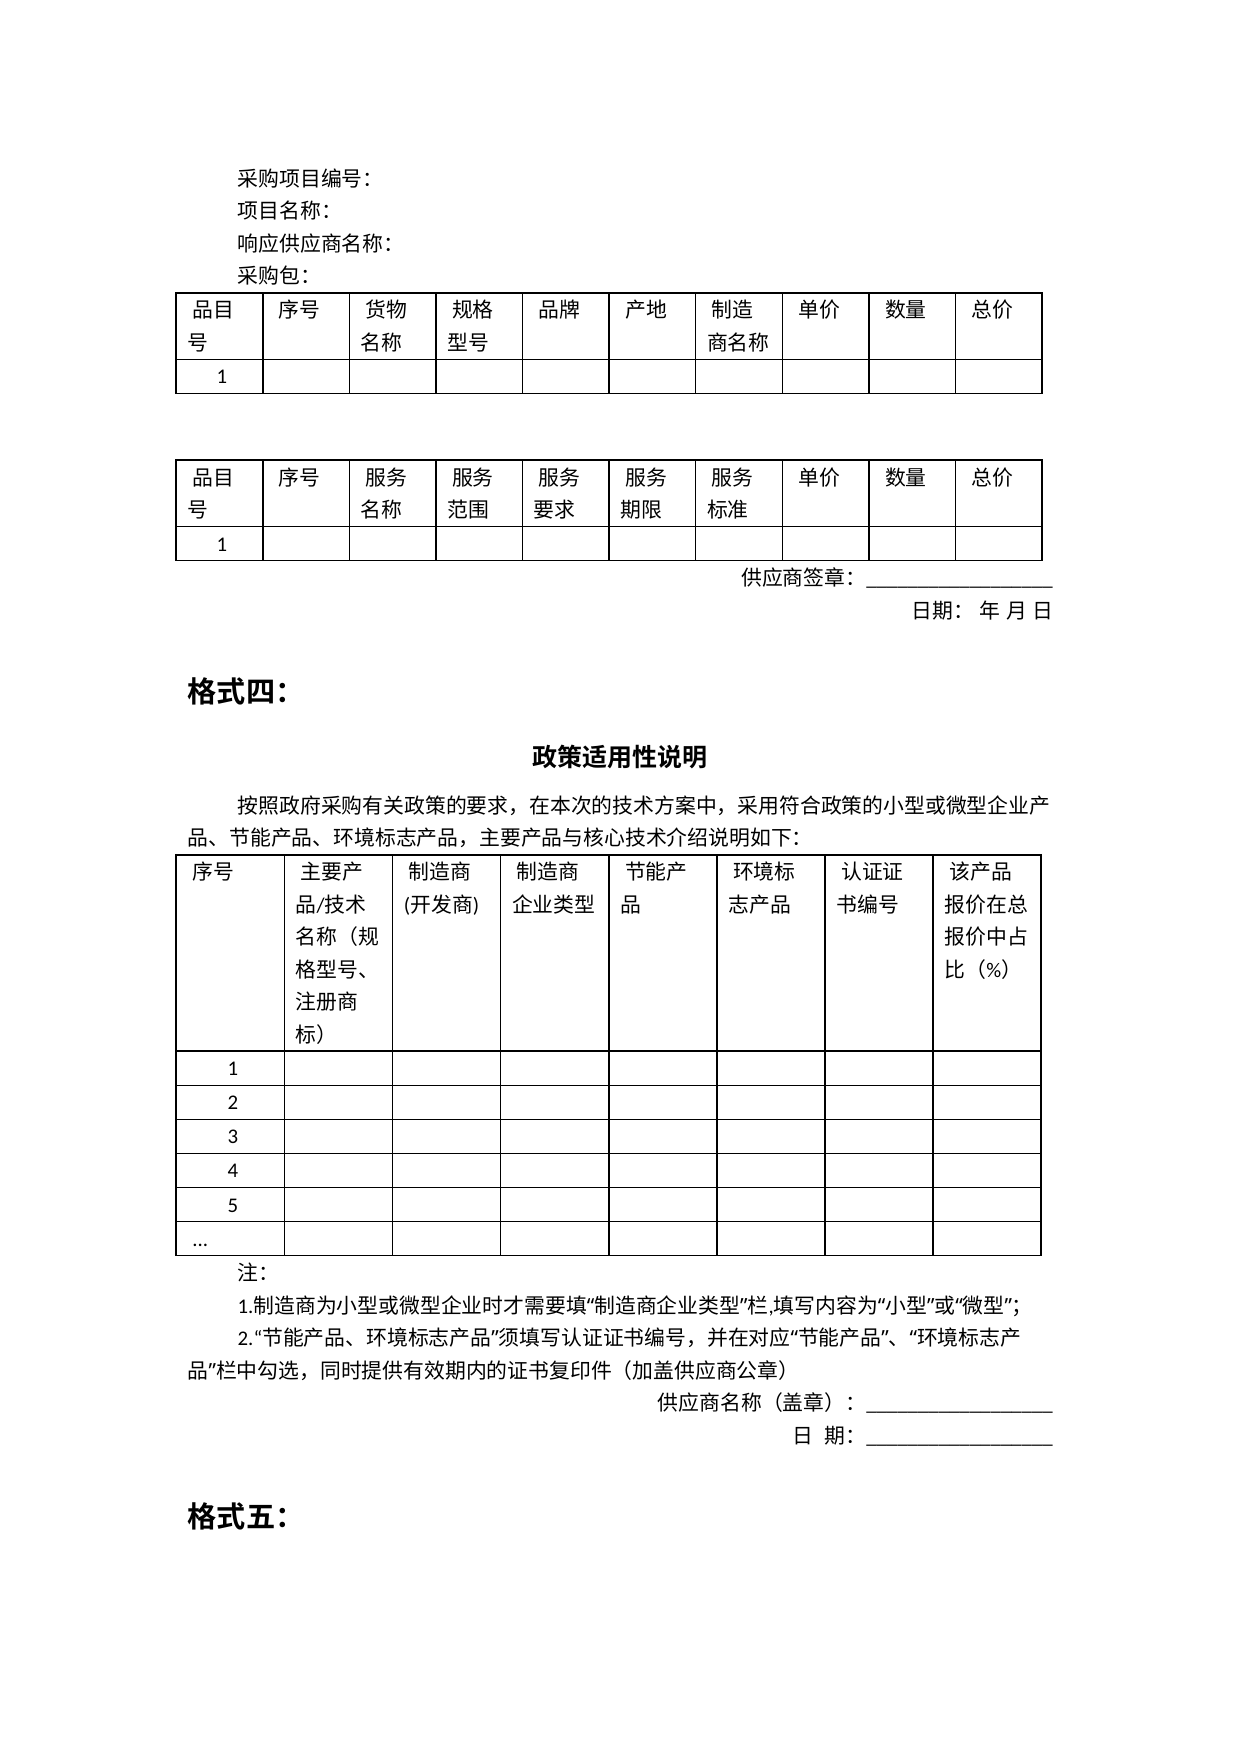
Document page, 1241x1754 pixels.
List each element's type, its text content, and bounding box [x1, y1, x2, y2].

table_header 该产品报价在总报价中占比（%） [934, 856, 1040, 1050]
table_cell [718, 1154, 824, 1187]
table_header 认证证书编号 [826, 856, 932, 1050]
text 采购包： [187, 259, 1053, 292]
table_cell [501, 1086, 608, 1118]
table_header 服务范围 [437, 461, 522, 526]
table_cell [956, 527, 1041, 560]
table_cell [826, 1154, 932, 1187]
table_cell 1 [177, 360, 262, 393]
table_cell [501, 1154, 608, 1187]
table_cell [718, 1120, 824, 1153]
table_cell [718, 1052, 824, 1084]
table_cell [870, 527, 955, 560]
table_cell [393, 1086, 500, 1118]
text 2.“节能产品、环境标志产品”须填写认证证书编号，并在对应“节能产品”、“环境标志产品”栏中勾选，同时提供有效期内的证书复印件（加盖供应商公章） [187, 1321, 1053, 1386]
table_cell [437, 360, 522, 393]
table_cell [610, 1086, 716, 1118]
table_cell [264, 527, 349, 560]
table_header 品牌 [523, 294, 608, 358]
table_cell [610, 527, 695, 560]
table_cell [393, 1188, 500, 1221]
table_cell [350, 360, 435, 393]
table_cell [501, 1188, 608, 1221]
table_header 产地 [610, 294, 695, 358]
text 响应供应商名称： [187, 227, 1053, 259]
table_header 制造商(开发商) [393, 856, 500, 1050]
table_header 总价 [956, 461, 1041, 526]
table_cell 4 [177, 1154, 284, 1187]
table_cell [285, 1222, 392, 1255]
table_cell [870, 360, 955, 393]
table_cell 3 [177, 1120, 284, 1153]
table_cell [285, 1154, 392, 1187]
table_cell [610, 360, 695, 393]
table_cell [285, 1086, 392, 1118]
table_cell [393, 1154, 500, 1187]
table_cell [285, 1188, 392, 1221]
table_cell [523, 527, 608, 560]
table_cell [350, 527, 435, 560]
table_header 服务期限 [610, 461, 695, 526]
text 格式四： [187, 659, 1053, 724]
table_cell [826, 1188, 932, 1221]
table_header 品目号 [177, 461, 262, 526]
table_header 规格型号 [437, 294, 522, 358]
table_cell [393, 1120, 500, 1153]
table_header 单价 [783, 461, 868, 526]
table_cell [285, 1120, 392, 1153]
text 格式五： [187, 1484, 1053, 1549]
table_cell [934, 1052, 1040, 1084]
text 按照政府采购有关政策的要求，在本次的技术方案中，采用符合政策的小型或微型企业产品、节能产品、环境标志产品，主要产品与核心技术介绍说明如下： [187, 789, 1053, 854]
table_cell [783, 360, 868, 393]
table_header 制造商企业类型 [501, 856, 608, 1050]
table_header 货物名称 [350, 294, 435, 358]
table_cell 1 [177, 1052, 284, 1084]
table_cell [285, 1052, 392, 1084]
table_cell [826, 1086, 932, 1118]
table_header 总价 [956, 294, 1041, 358]
table_cell [610, 1052, 716, 1084]
table_header 数量 [870, 294, 955, 358]
table_cell [501, 1222, 608, 1255]
table_cell [934, 1188, 1040, 1221]
table_header 制造商名称 [696, 294, 782, 358]
table_header 环境标志产品 [718, 856, 824, 1050]
table_cell [718, 1222, 824, 1255]
table_cell [934, 1222, 1040, 1255]
table_cell [783, 527, 868, 560]
text 1.制造商为小型或微型企业时才需要填“制造商企业类型”栏,填写内容为“小型”或“微型”； [187, 1289, 1053, 1321]
text 采购项目编号： [187, 162, 1053, 194]
table_cell [696, 527, 782, 560]
table_cell [826, 1052, 932, 1084]
table_cell [501, 1120, 608, 1153]
table_header 数量 [870, 461, 955, 526]
table_cell [501, 1052, 608, 1084]
table_cell [934, 1086, 1040, 1118]
text 日期： 年 月 日 [187, 594, 1053, 626]
table_header 节能产品 [610, 856, 716, 1050]
table_header 单价 [783, 294, 868, 358]
text 政策适用性说明 [187, 724, 1053, 789]
table_cell [610, 1188, 716, 1221]
table_header 序号 [177, 856, 284, 1050]
table_cell ... [177, 1222, 284, 1255]
table_cell 2 [177, 1086, 284, 1118]
table_cell [437, 527, 522, 560]
table_cell [956, 360, 1041, 393]
table_cell 5 [177, 1188, 284, 1221]
table_header 序号 [264, 294, 349, 358]
table_cell [826, 1120, 932, 1153]
table_cell [934, 1120, 1040, 1153]
table_cell [523, 360, 608, 393]
table_cell [718, 1086, 824, 1118]
table_header 序号 [264, 461, 349, 526]
table_cell 1 [177, 527, 262, 560]
text 项目名称： [187, 194, 1053, 227]
table_cell [393, 1052, 500, 1084]
table_header 服务名称 [350, 461, 435, 526]
text 供应商名称（盖章）：__________________ [187, 1386, 1053, 1419]
text 供应商签章：__________________ [187, 561, 1053, 594]
table_cell [718, 1188, 824, 1221]
table_header 服务标准 [696, 461, 782, 526]
table_cell [826, 1222, 932, 1255]
table_header 品目号 [177, 294, 262, 358]
table_cell [610, 1120, 716, 1153]
text 注： [187, 1256, 1053, 1289]
text 日 期：__________________ [187, 1419, 1053, 1451]
table_cell [610, 1154, 716, 1187]
table_header 服务要求 [523, 461, 608, 526]
table_header 主要产品/技术名称（规格型号、注册商标） [285, 856, 392, 1050]
table_cell [264, 360, 349, 393]
table_cell [610, 1222, 716, 1255]
table_cell [393, 1222, 500, 1255]
table_cell [696, 360, 782, 393]
table_cell [934, 1154, 1040, 1187]
